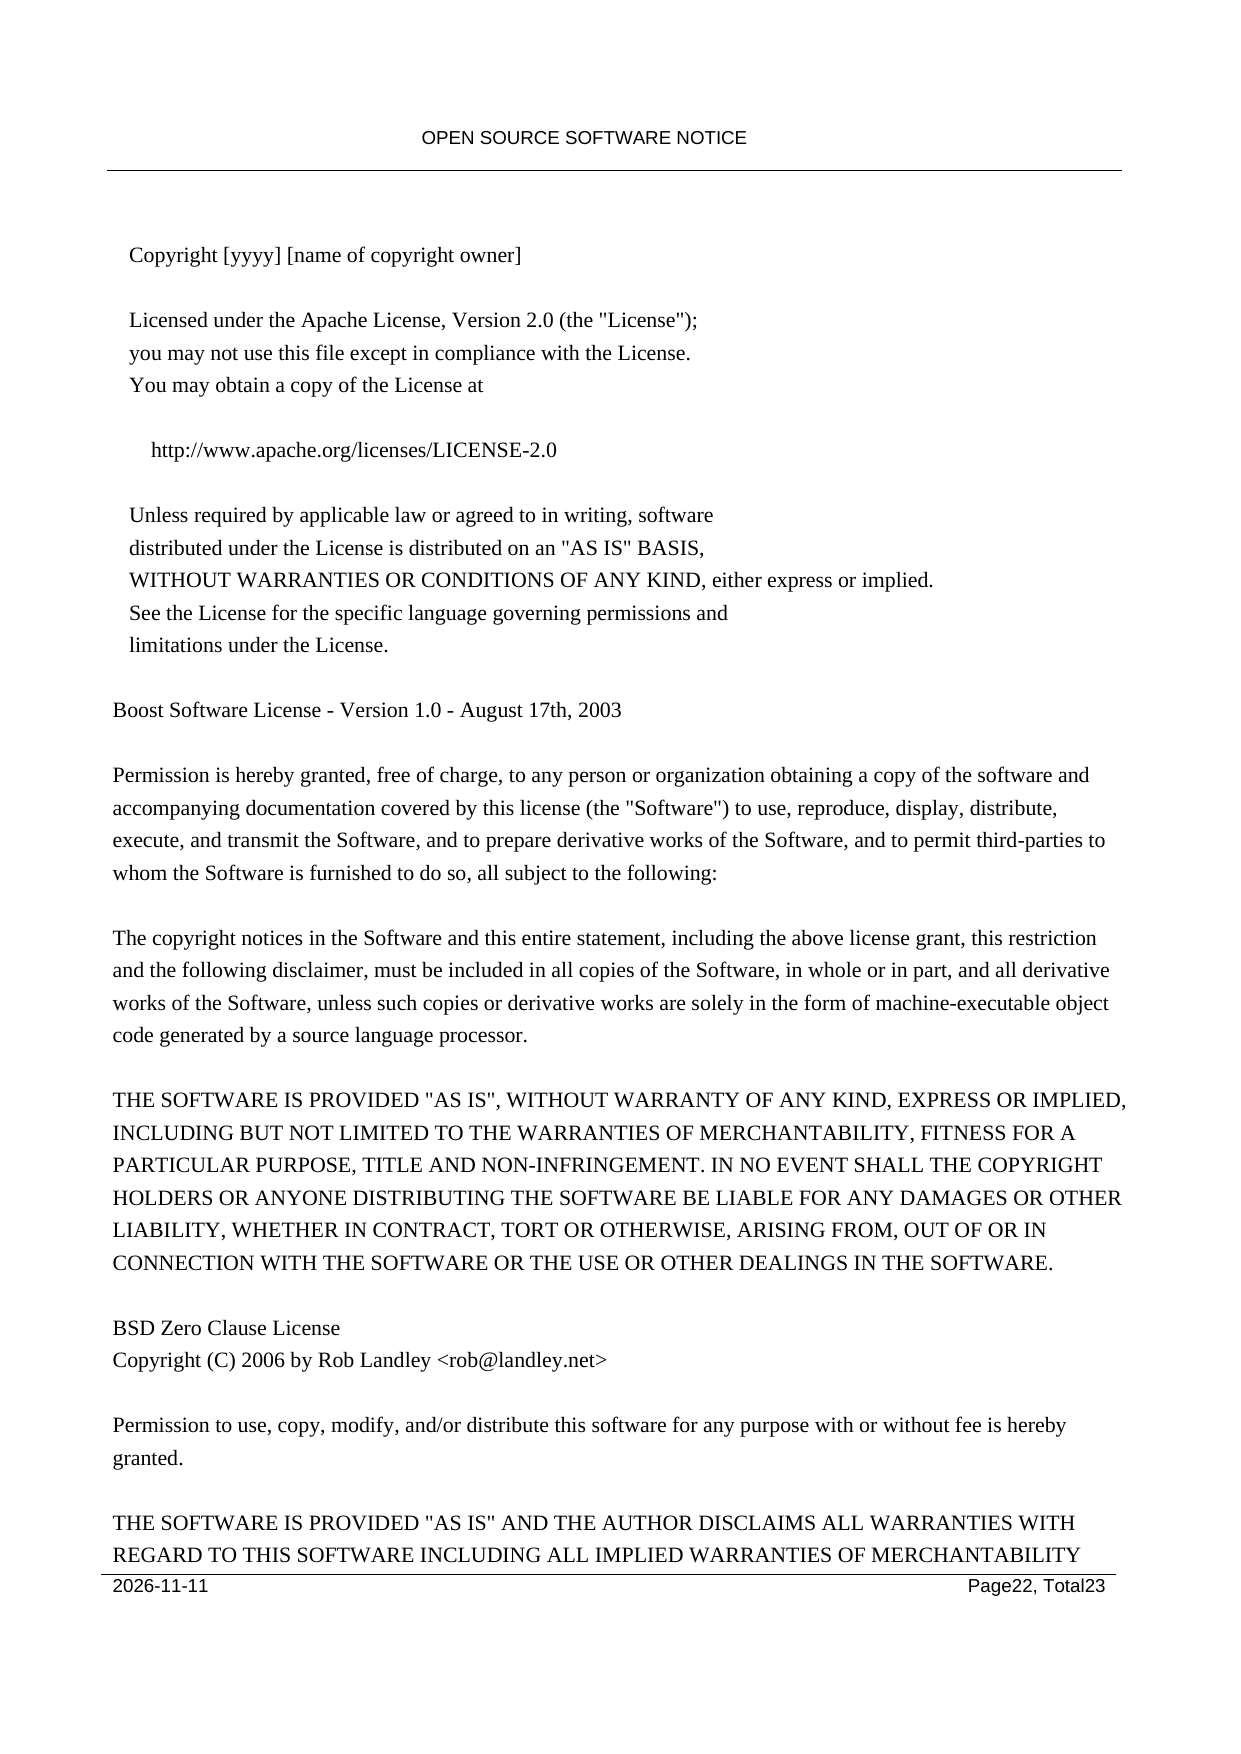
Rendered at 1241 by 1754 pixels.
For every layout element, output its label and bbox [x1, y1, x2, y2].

text [112, 206, 1128, 1571]
